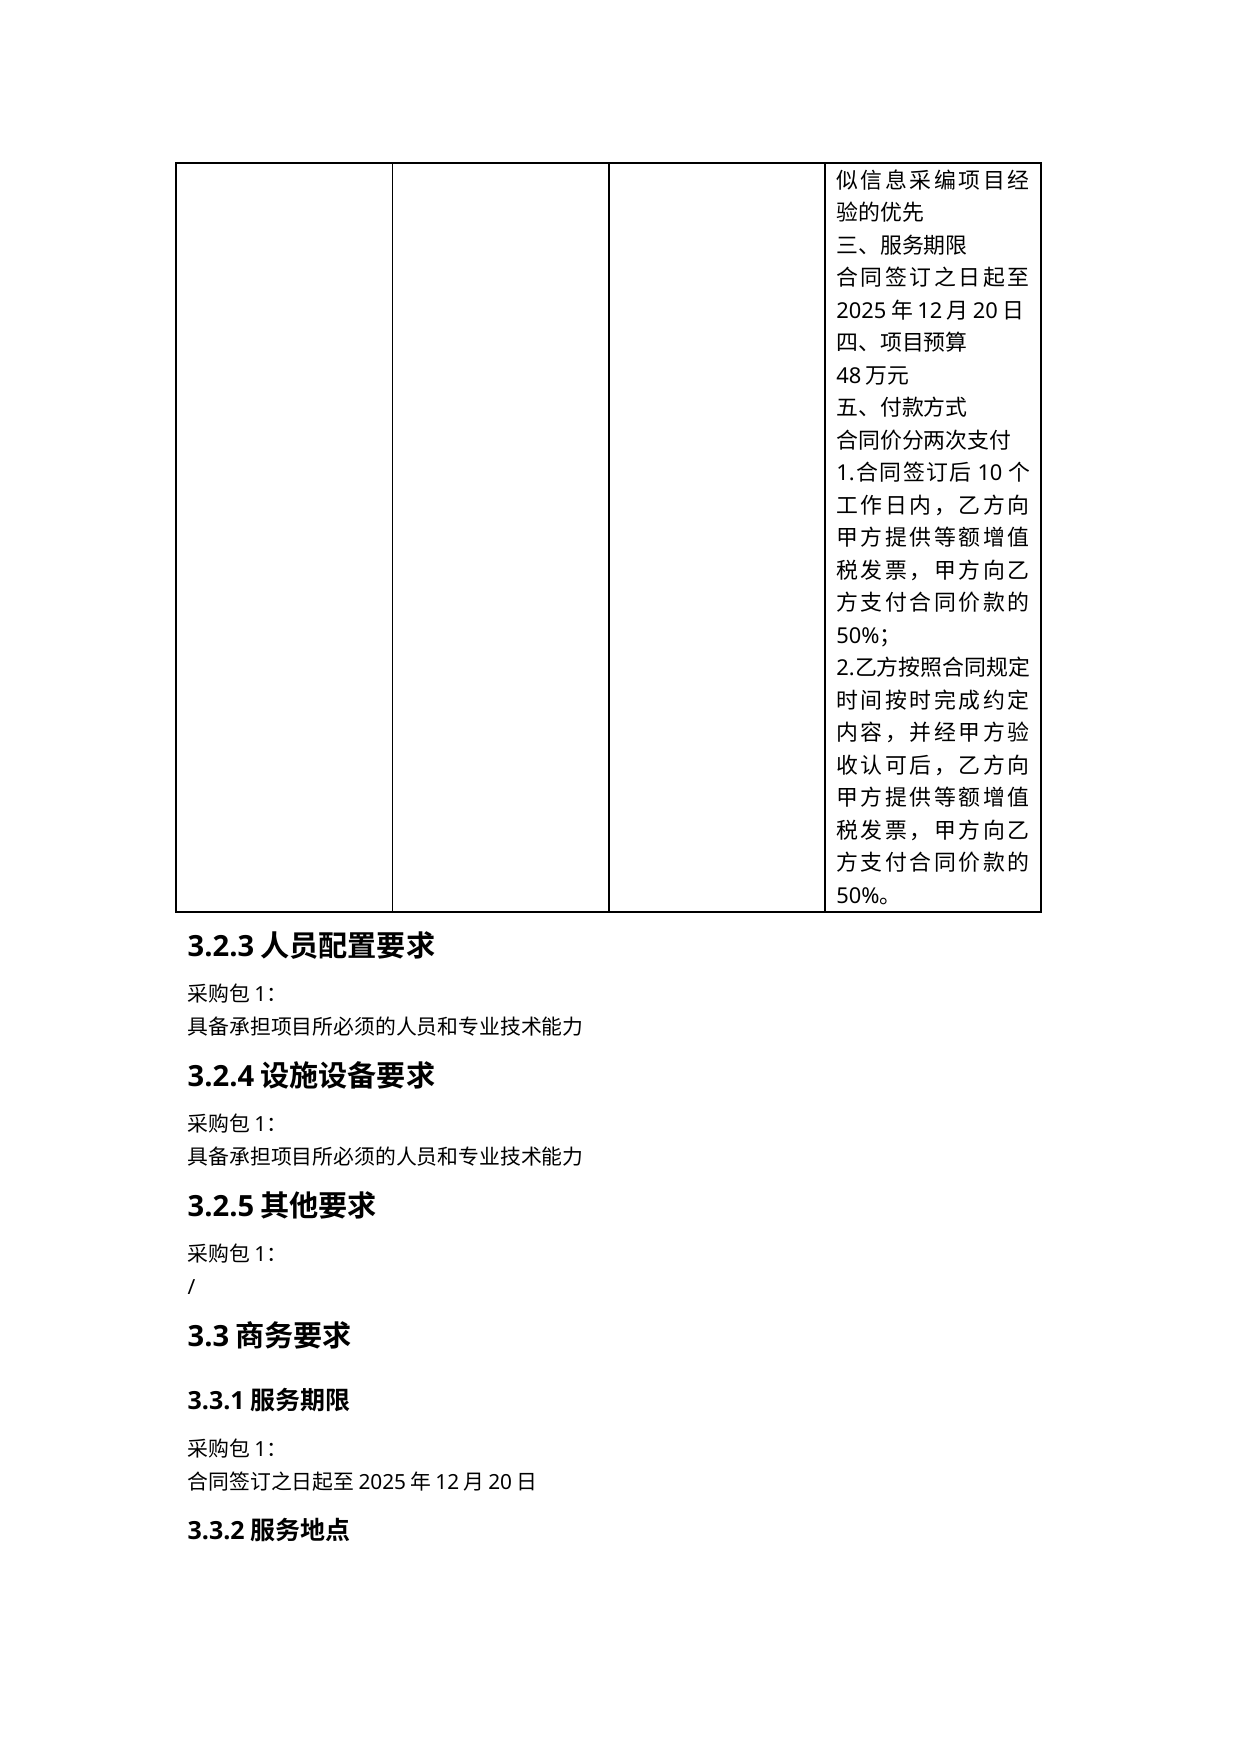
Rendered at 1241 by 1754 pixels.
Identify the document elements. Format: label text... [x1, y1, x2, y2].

table_cell [610, 164, 824, 911]
text 具备承担项目所必须的人员和专业技术能力 [187, 1140, 1053, 1173]
text 采购包1： [187, 1433, 1053, 1465]
text / [187, 1270, 1053, 1303]
text 3.3商务要求 [187, 1303, 1053, 1368]
table_cell ▲ [177, 164, 392, 911]
text 采购包1： [187, 1108, 1053, 1140]
text 3.2.3人员配置要求 [187, 913, 1053, 978]
text 3.2.4设施设备要求 [187, 1043, 1053, 1108]
table_cell 1 [393, 164, 608, 911]
text 具备承担项目所必须的人员和专业技术能力 [187, 1010, 1053, 1043]
text 3.3.1服务期限 [187, 1368, 1053, 1433]
text 采购包1： [187, 978, 1053, 1010]
text 3.3.2服务地点 [187, 1498, 1053, 1563]
text 3.2.5其他要求 [187, 1173, 1053, 1238]
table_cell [826, 164, 1040, 911]
text 采购包1： [187, 1238, 1053, 1270]
text 合同签订之日起至2025年12月20日 [187, 1465, 1053, 1498]
